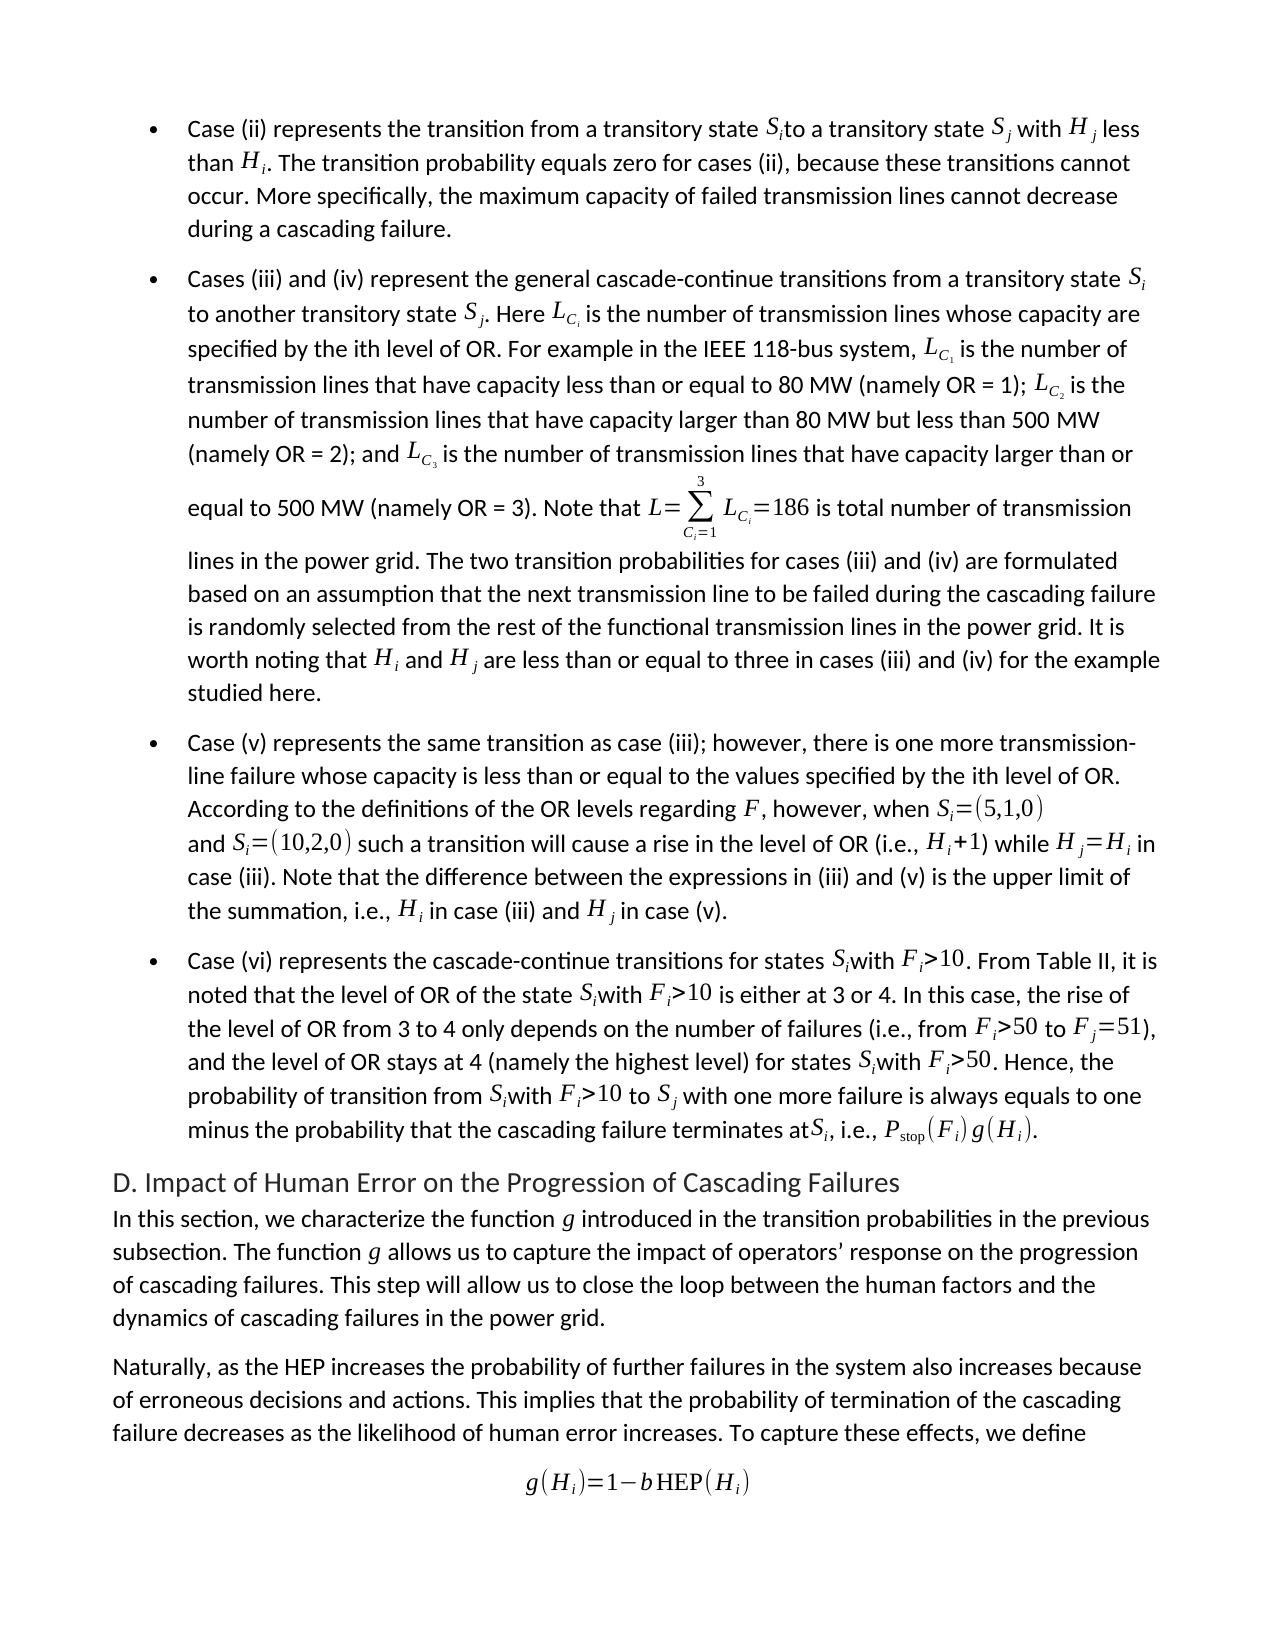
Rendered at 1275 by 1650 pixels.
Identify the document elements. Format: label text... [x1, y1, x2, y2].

text Naturally, as the HEP increases the probability of further failures in the system also increases because of erroneous decisions and actions. This implies that the probability of termination of the cascading failure decreases as the likelihood of human error increases. To capture these effects, we define [112, 1351, 1162, 1448]
list Cases (iii) and (iv) represent the general cascade-continue transitions from a transitory state to another transitory state . Here is the number of transmission lines whose capacity are specified by the ith level of OR. For example in the IEEE 118-bus system, is the number of transmission lines that have capacity less than or equal to 80 MW (namely OR = 1); is the number of transmission lines that have capacity larger than 80 MW but less than 500 MW (namely OR = 2); and is the number of transmission lines that have capacity larger than or equal to 500 MW (namely OR = 3). Note that is total number of transmission lines in the power grid. The two transition probabilities for cases (iii) and (iv) are formulated based on an assumption that the next transmission line to be failed during the cascading failure is randomly selected from the rest of the functional transmission lines in the power grid. It is worth noting that and are less than or equal to three in cases (iii) and (iv) for the example studied here. [150, 262, 1162, 708]
text In this section, we characterize the function introduced in the transition probabilities in the previous subsection. The function allows us to capture the impact of operators’ response on the progression of cascading failures. This step will allow us to close the loop between the human factors and the dynamics of cascading failures in the power grid. [112, 1203, 1162, 1332]
subtitle D. Impact of Human Error on the Progression of Cascading Failures [112, 1164, 1162, 1200]
list Case (vi) represents the cascade-continue transitions for states with . From Table II, it is noted that the level of OR of the state with is either at 3 or 4. In this case, the rise of the level of OR from 3 to 4 only depends on the number of failures (i.e., from to ), and the level of OR stays at 4 (namely the highest level) for states with . Hence, the probability of transition from with to with one more failure is always equals to one minus the probability that the cascading failure terminates at, i.e., . [150, 945, 1162, 1146]
list Case (v) represents the same transition as case (iii); however, there is one more transmission-line failure whose capacity is less than or equal to the values specified by the ith level of OR. According to the definitions of the OR levels regarding , however, when and such a transition will cause a rise in the level of OR (i.e., ) while in case (iii). Note that the difference between the expressions in (iii) and (v) is the upper limit of the summation, i.e., in case (iii) and in case (v). [150, 727, 1162, 926]
list Case (ii) represents the transition from a transitory state to a transitory state with less than . The transition probability equals zero for cases (ii), because these transitions cannot occur. More specifically, the maximum capacity of failed transmission lines cannot decrease during a cascading failure. [150, 112, 1162, 243]
